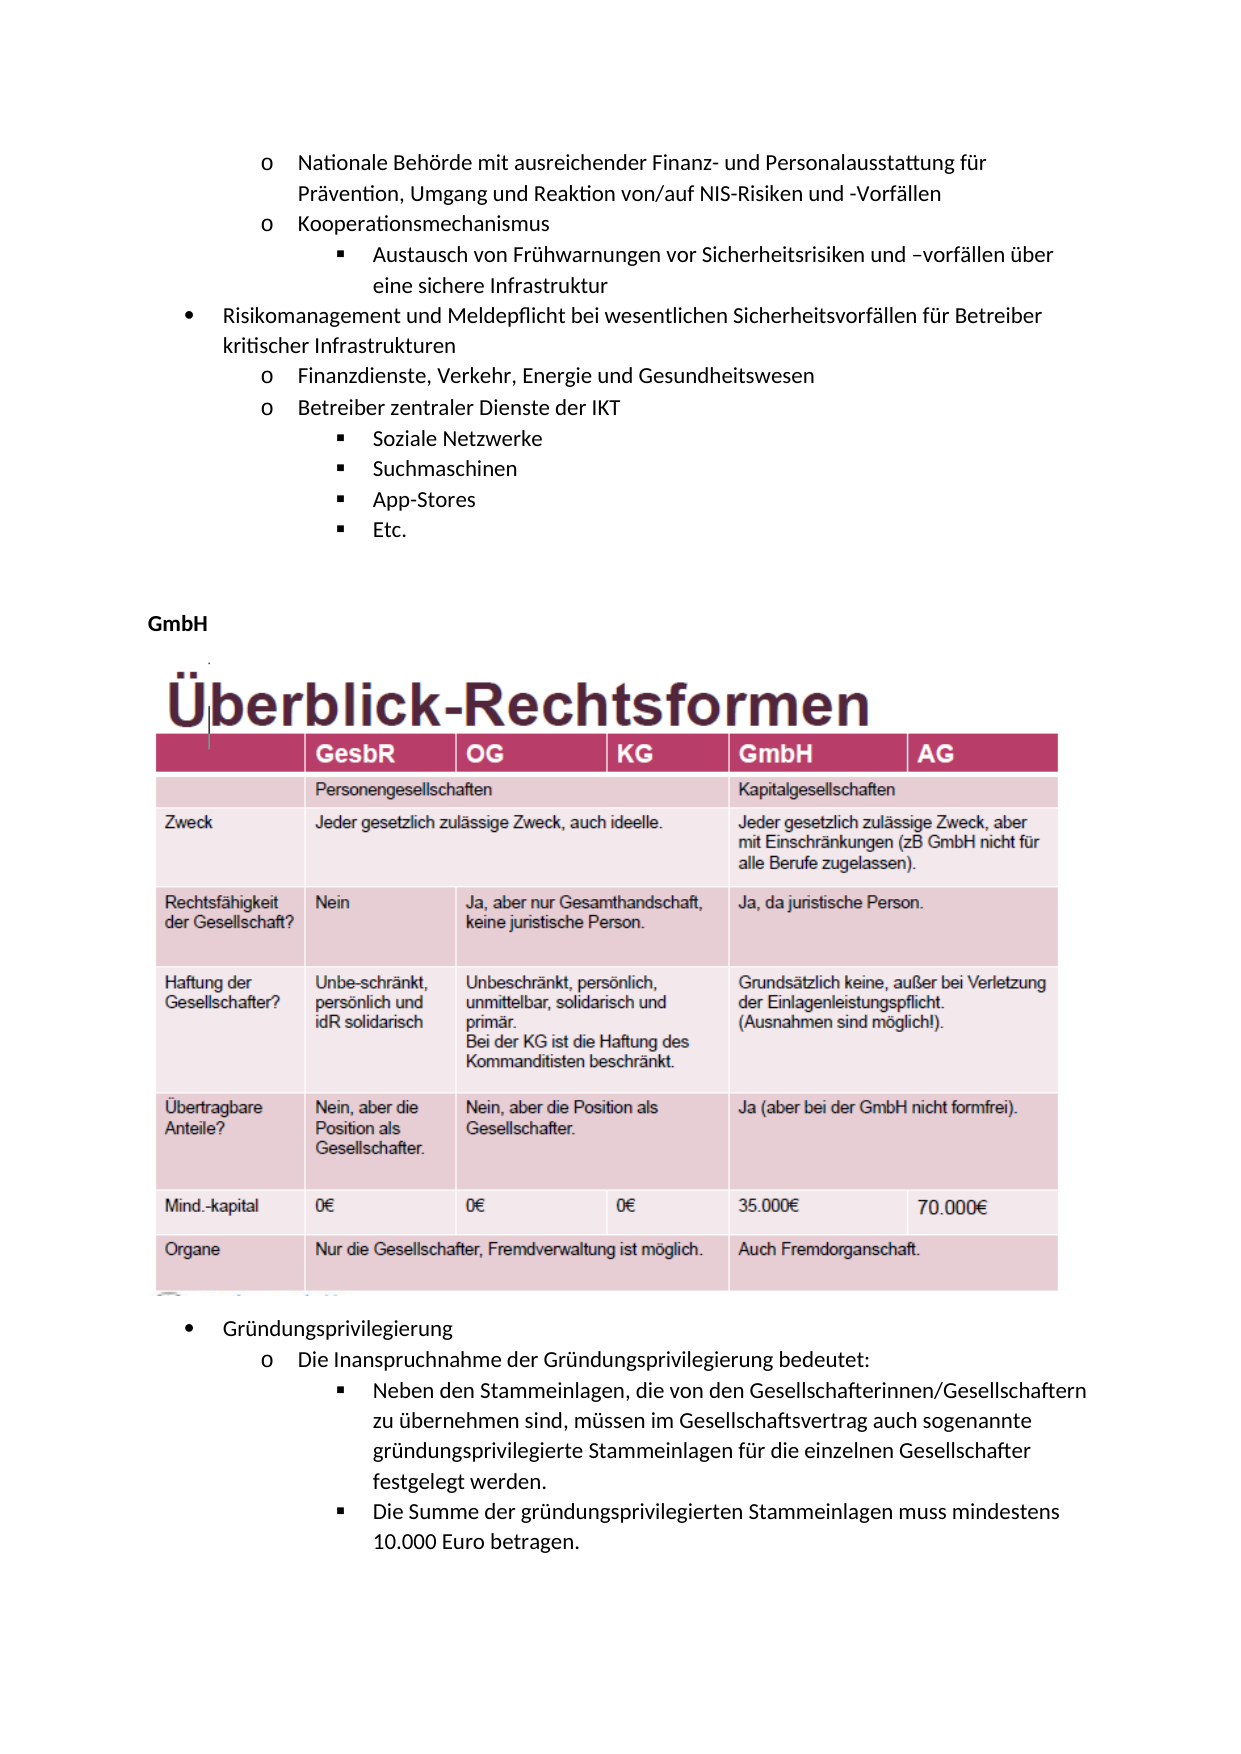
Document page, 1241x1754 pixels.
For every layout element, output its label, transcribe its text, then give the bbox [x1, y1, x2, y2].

list Austausch von Frühwarnungen vor Sicherheitsrisiken und –vorfällen über eine sichere Infrastruktur [335, 241, 1093, 299]
picture [147, 655, 1062, 1296]
list Risikomanagement und Meldepflicht bei wesentlichen Sicherheitsvorfällen für Betreiber kritischer Infrastrukturen [185, 301, 1093, 359]
text GmbH [148, 609, 1093, 637]
list Kooperationsmechanismus [260, 209, 1093, 238]
list App-Stores [335, 485, 1093, 513]
list Soziale Netzwerke [335, 424, 1093, 452]
list Die Inanspruchnahme der Gründungsprivilegierung bedeutet: [260, 1345, 1093, 1374]
list Etc. [335, 515, 1093, 543]
list Neben den Stammeinlagen, die von den Gesellschafterinnen/Gesellschaftern zu übernehmen sind, müssen im Gesellschaftsvertrag auch sogenannte gründungsprivilegierte Stammeinlagen für die einzelnen Gesellschafter festgelegt werden. [335, 1376, 1093, 1495]
list Suchmaschinen [335, 454, 1093, 483]
list Nationale Behörde mit ausreichender Finanz- und Personalausstattung für Prävention, Umgang und Reaktion von/auf NIS-Risiken und -Vorfällen [260, 148, 1093, 207]
list Gründungsprivilegierung [185, 1314, 1093, 1342]
list Betreiber zentraler Dienste der IKT [260, 393, 1093, 422]
list Die Summe der gründungsprivilegierten Stammeinlagen muss mindestens 10.000 Euro betragen. [335, 1497, 1093, 1555]
list Finanzdienste, Verkehr, Energie und Gesundheitswesen [260, 361, 1093, 391]
